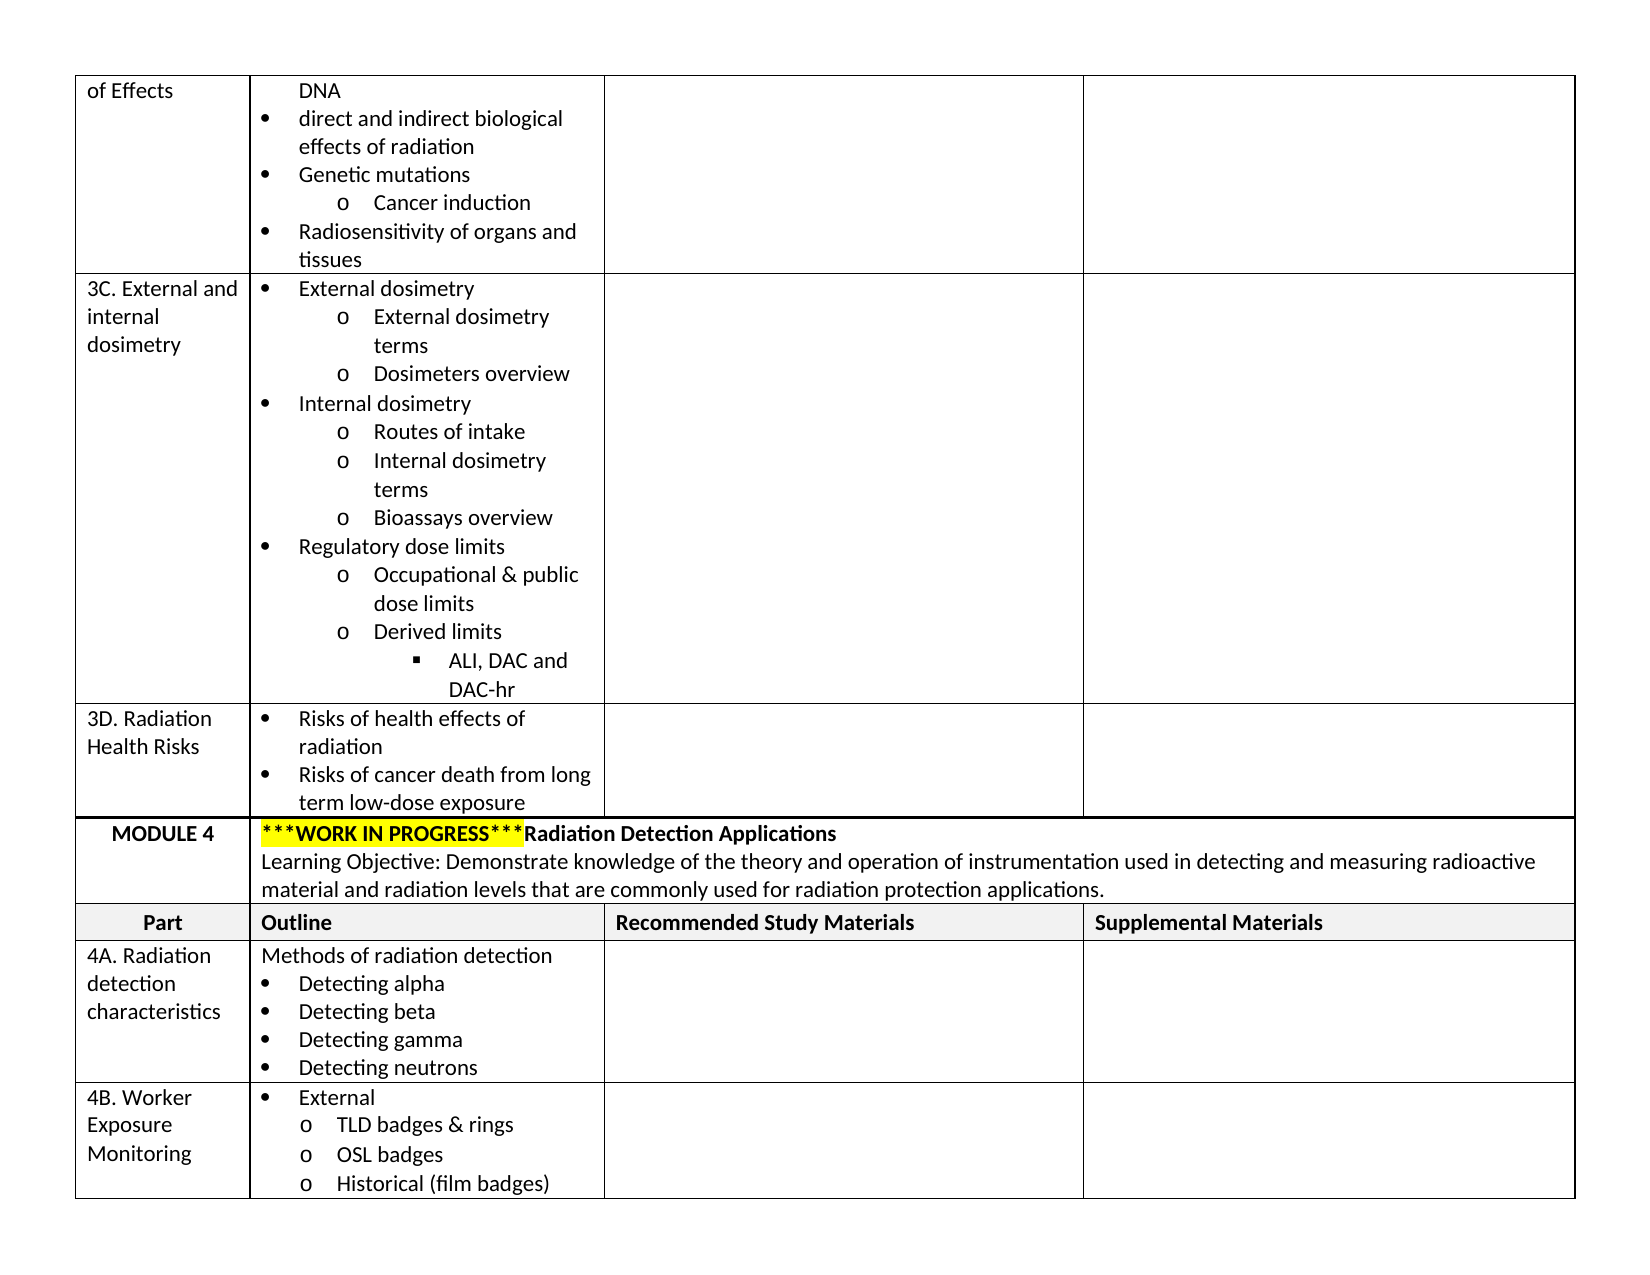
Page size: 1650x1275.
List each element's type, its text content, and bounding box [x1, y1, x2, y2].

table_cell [76, 1083, 249, 1198]
table_cell [1084, 704, 1574, 816]
table_cell [605, 76, 1083, 273]
table_cell Risks of health effects of radiation Risks of cancer death from long term low-dose exposure [251, 704, 604, 816]
table_cell [605, 274, 1083, 703]
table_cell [251, 76, 604, 273]
table_cell Methods of radiation detection Detecting alpha Detecting beta Detecting gamma Detecting neutrons [251, 941, 604, 1082]
table_cell External dosimetry External dosimetry terms Dosimeters overview Internal dosimetry Routes of intake Internal dosimetry terms Bioassays overview Regulatory dose limits Occupational & public dose limits Derived limits ALI, DAC and DAC-hr [251, 274, 604, 703]
table_cell [1084, 941, 1574, 1082]
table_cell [76, 76, 249, 273]
table_cell 4A. Radiation detection characteristics [76, 941, 249, 1082]
table_cell ***WORK IN PROGRESS***Radiation Detection Applications Learning Objective: Demonstrate knowledge of the theory and operation of instrumentation used in detecting and measuring radioactive material and radiation levels that are commonly used for radiation protection applications. [251, 819, 1574, 903]
table_cell Supplemental Materials [1084, 904, 1574, 940]
table_cell [605, 1083, 1083, 1198]
table_cell [1084, 76, 1574, 273]
table_cell [605, 704, 1083, 816]
table_cell [605, 941, 1083, 1082]
table_cell [1084, 274, 1574, 703]
table_cell Outline [251, 904, 604, 940]
table_cell MODULE 4 [76, 819, 249, 903]
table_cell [251, 1083, 604, 1198]
table_cell 3C. External and internal dosimetry [76, 274, 249, 703]
table_cell Part [76, 904, 249, 940]
table_cell Recommended Study Materials [605, 904, 1083, 940]
table_cell [1084, 1083, 1574, 1198]
table_cell 3D. Radiation Health Risks [76, 704, 249, 816]
